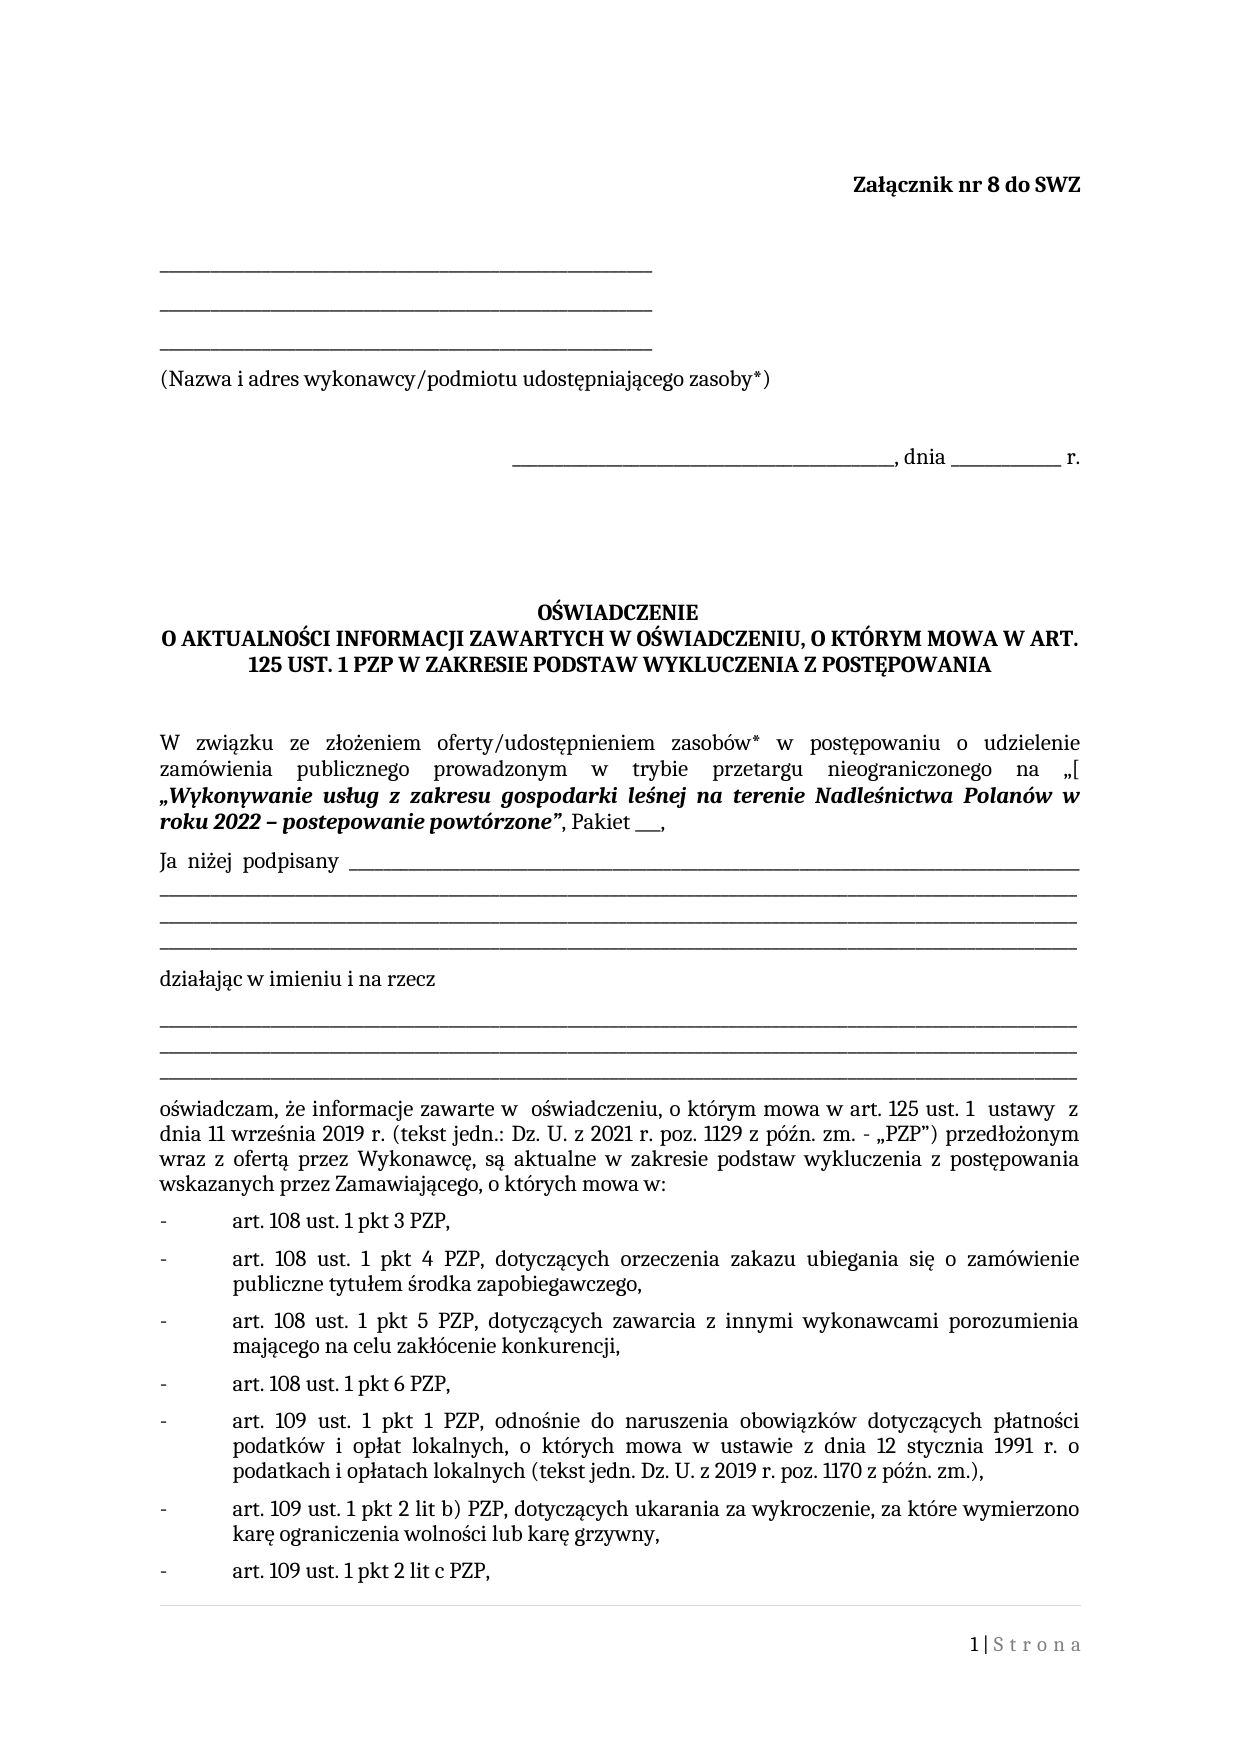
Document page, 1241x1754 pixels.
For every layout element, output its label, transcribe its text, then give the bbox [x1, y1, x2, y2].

text OŚWIADCZENIE O AKTUALNOŚCI INFORMACJI ZAWARTYCH W OŚWIADCZENIU, O KTÓRYM MOWA W ART. 125 UST. 1 PZP W ZAKRESIE PODSTAW WYKLUCZENIA Z POSTĘPOWANIA [159, 599, 1081, 678]
text ____________________________________________________________________________________________________________________________________________________________________________________________________________________________________________________________________________________________________________________________________ [159, 1004, 1081, 1083]
text - art. 109 ust. 1 pkt 1 PZP, odnośnie do naruszenia obowiązków dotyczących płatności podatków i opłat lokalnych, o których mowa w ustawie z dnia 12 stycznia 1991 r. o podatkach i opłatach lokalnych (tekst jedn. Dz. U. z 2019 r. poz. 1170 z późn. zm.), [159, 1408, 1081, 1483]
text _____________________________________________, dnia _____________ r. [159, 444, 1081, 470]
text oświadczam, że informacje zawarte w oświadczeniu, o którym mowa w art. 125 ust. 1 ustawy z dnia 11 września 2019 r. (tekst jedn.: Dz. U. z 2021 r. poz. 1129 z późn. zm. - „PZP”) przedłożonym wraz z ofertą przez Wykonawcę, są aktualne w zakresie podstaw wykluczenia z postępowania wskazanych przez Zamawiającego, o których mowa w: [159, 1096, 1081, 1196]
text - art. 108 ust. 1 pkt 4 PZP, dotyczących orzeczenia zakazu ubiegania się o zamówienie publiczne tytułem środka zapobiegawczego, [159, 1246, 1081, 1296]
text - art. 108 ust. 1 pkt 5 PZP, dotyczących zawarcia z innymi wykonawcami porozumienia mającego na celu zakłócenie konkurencji, [159, 1308, 1081, 1358]
text - art. 108 ust. 1 pkt 6 PZP, [159, 1371, 1081, 1396]
text __________________________________________________________ [159, 250, 1081, 276]
text - art. 109 ust. 1 pkt 2 lit c PZP, [159, 1558, 1081, 1583]
text - art. 108 ust. 1 pkt 3 PZP, [159, 1208, 1081, 1233]
text działając w imieniu i na rzecz [159, 966, 1081, 992]
text - art. 109 ust. 1 pkt 2 lit b) PZP, dotyczących ukarania za wykroczenie, za które wymierzono karę ograniczenia wolności lub karę grzywny, [159, 1496, 1081, 1546]
text __________________________________________________________ [159, 327, 1081, 354]
text Załącznik nr 8 do SWZ [159, 172, 1081, 198]
text __________________________________________________________ [159, 288, 1081, 315]
text Ja niżej podpisany ______________________________________________________________________________________ ____________________________________________________________________________________________________________________________________________________________________________________________________________________________________________________________________________________________________________________________________ [159, 848, 1081, 953]
text (Nazwa i adres wykonawcy/podmiotu udostępniającego zasoby*) [159, 366, 1081, 393]
text W związku ze złożeniem oferty/udostępnieniem zasobów* w postępowaniu o udzielenie zamówienia publicznego prowadzonym w trybie przetargu nieograniczonego na „[ „Wykonywanie usług z zakresu gospodarki leśnej na terenie Nadleśnictwa Polanów w roku 2022 – postepowanie powtórzone”, Pakiet ___, [159, 730, 1081, 835]
